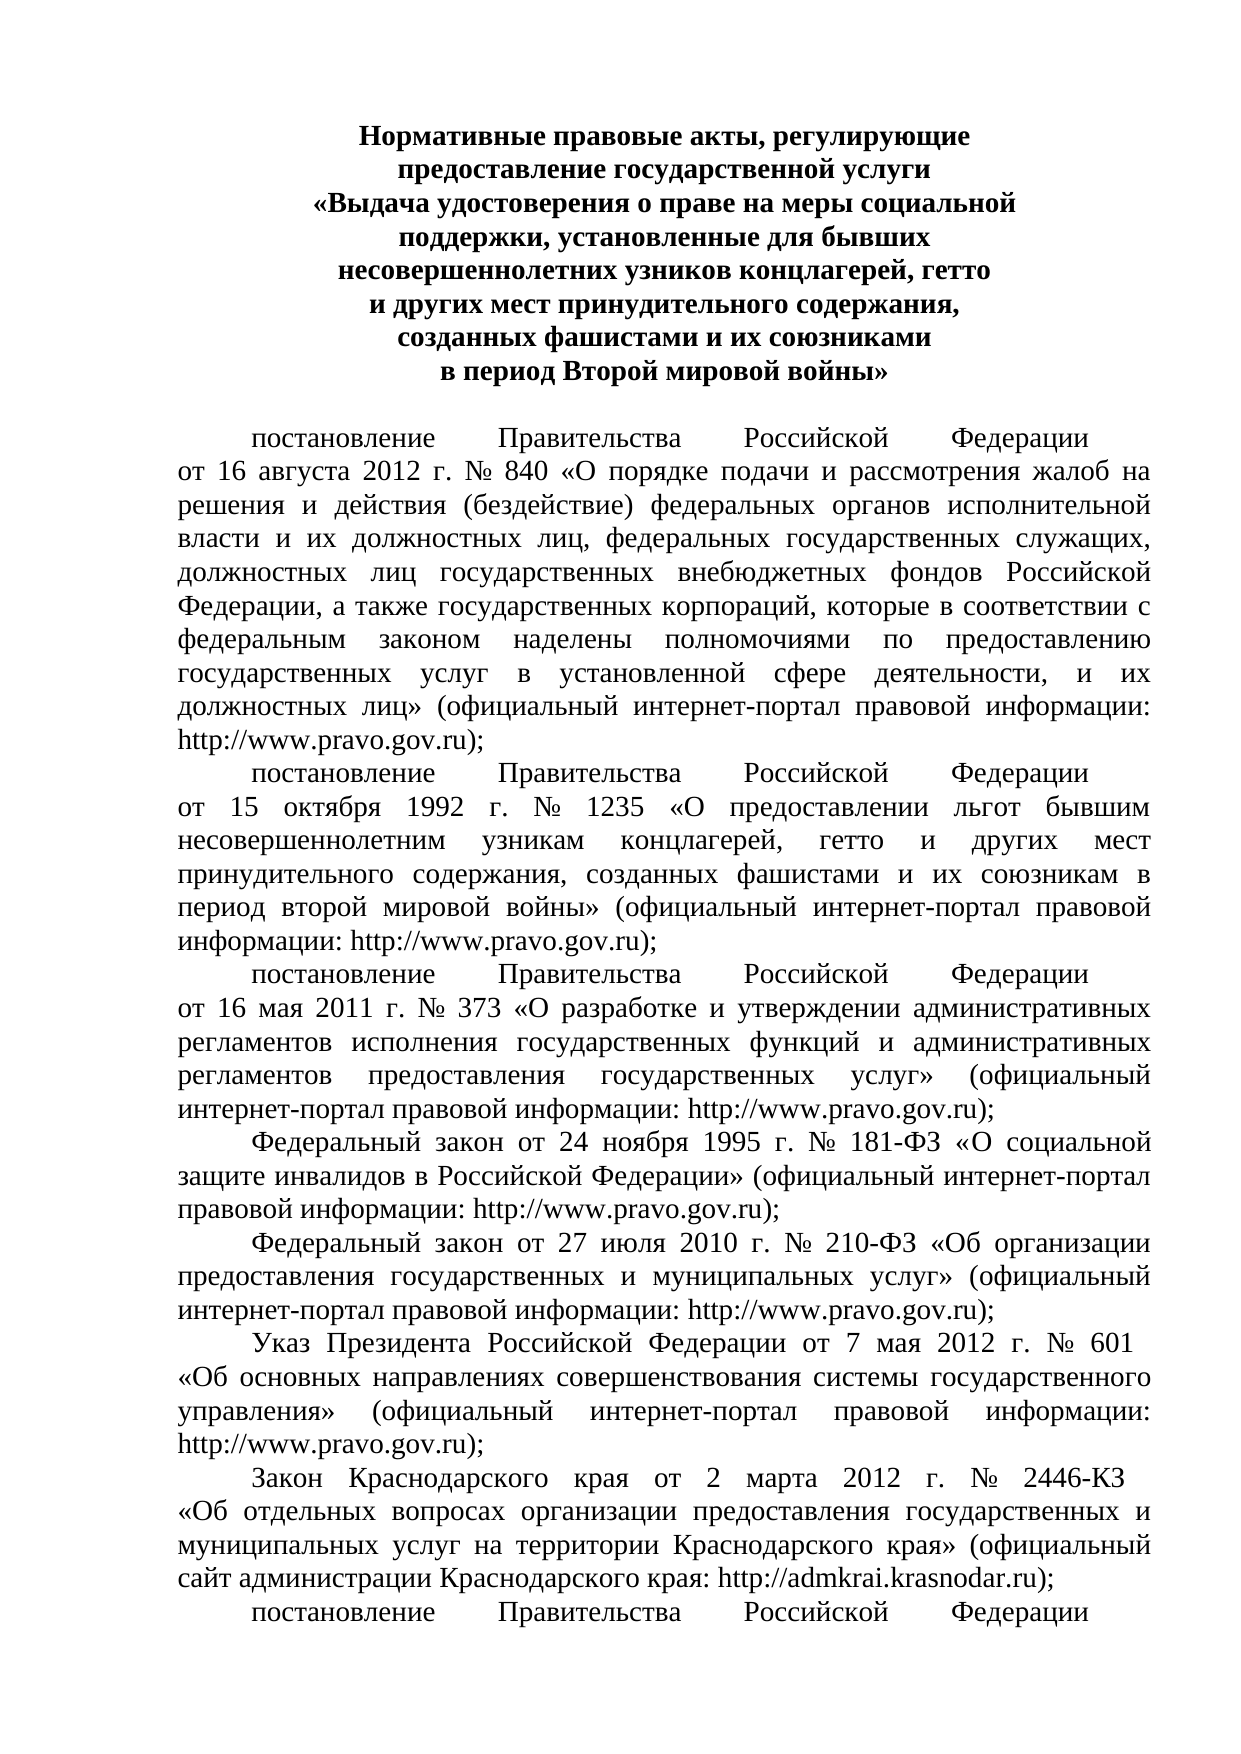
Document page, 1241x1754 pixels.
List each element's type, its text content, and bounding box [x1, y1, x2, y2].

text Закон Краснодарского края от 2 марта 2012 г. № 2446-КЗ «Об отдельных вопросах организации предоставления государственных и муниципальных услуг на территории Краснодарского края» (официальный сайт администрации Краснодарского края: http://admkrai.krasnodar.ru); [177, 1460, 1152, 1594]
text постановление Правительства Российской Федерации от 16 мая 2011 г. № 373 «О разработке и утверждении административных регламентов исполнения государственных функций и административных регламентов предоставления государственных услуг» (официальный интернет-портал правовой информации: http://www.pravo.gov.ru); [177, 957, 1152, 1124]
text Федеральный закон от 24 ноября 1995 г. № 181-ФЗ «О социальной защите инвалидов в Российской Федерации» (официальный интернет-портал правовой информации: http://www.pravo.gov.ru); [177, 1124, 1152, 1225]
text постановление Правительства Российской Федерации от 15 октября 1992 г. № 1235 «О предоставлении льгот бывшим несовершеннолетним узникам концлагерей, гетто и других мест принудительного содержания, созданных фашистами и их союзникам в период второй мировой войны» (официальный интернет-портал правовой информации: http://www.pravo.gov.ru); [177, 755, 1152, 957]
text Федеральный закон от 27 июля 2010 г. № 210-ФЗ «Об организации предоставления государственных и муниципальных услуг» (официальный интернет-портал правовой информации: http://www.pravo.gov.ru); [177, 1225, 1152, 1326]
text поддержки, установленные для бывших [177, 219, 1152, 252]
text Указ Президента Российской Федерации от 7 мая 2012 г. № 601 «Об основных направлениях совершенствования системы государственного управления» (официальный интернет-портал правовой информации: http://www.pravo.gov.ru); [177, 1326, 1152, 1460]
text «Выдача удостоверения о праве на меры социальной [177, 185, 1152, 219]
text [177, 1594, 1152, 1627]
text Нормативные правовые акты, регулирующие [177, 118, 1152, 152]
text предоставление государственной услуги [177, 152, 1152, 185]
text постановление Правительства Российской Федерации от 16 августа 2012 г. № 840 «О порядке подачи и рассмотрения жалоб на решения и действия (бездействие) федеральных органов исполнительной власти и их должностных лиц, федеральных государственных служащих, должностных лиц государственных внебюджетных фондов Российской Федерации, а также государственных корпораций, которые в соответствии с федеральным законом наделены полномочиями по предоставлению государственных услуг в установленной сфере деятельности, и их должностных лиц» (официальный интернет-портал правовой информации: http://www.pravo.gov.ru); [177, 420, 1152, 755]
text и других мест принудительного содержания, [177, 286, 1152, 319]
text несовершеннолетних узников концлагерей, гетто [177, 252, 1152, 286]
text в период Второй мировой войны» [177, 353, 1152, 386]
text созданных фашистами и их союзниками [177, 319, 1152, 353]
